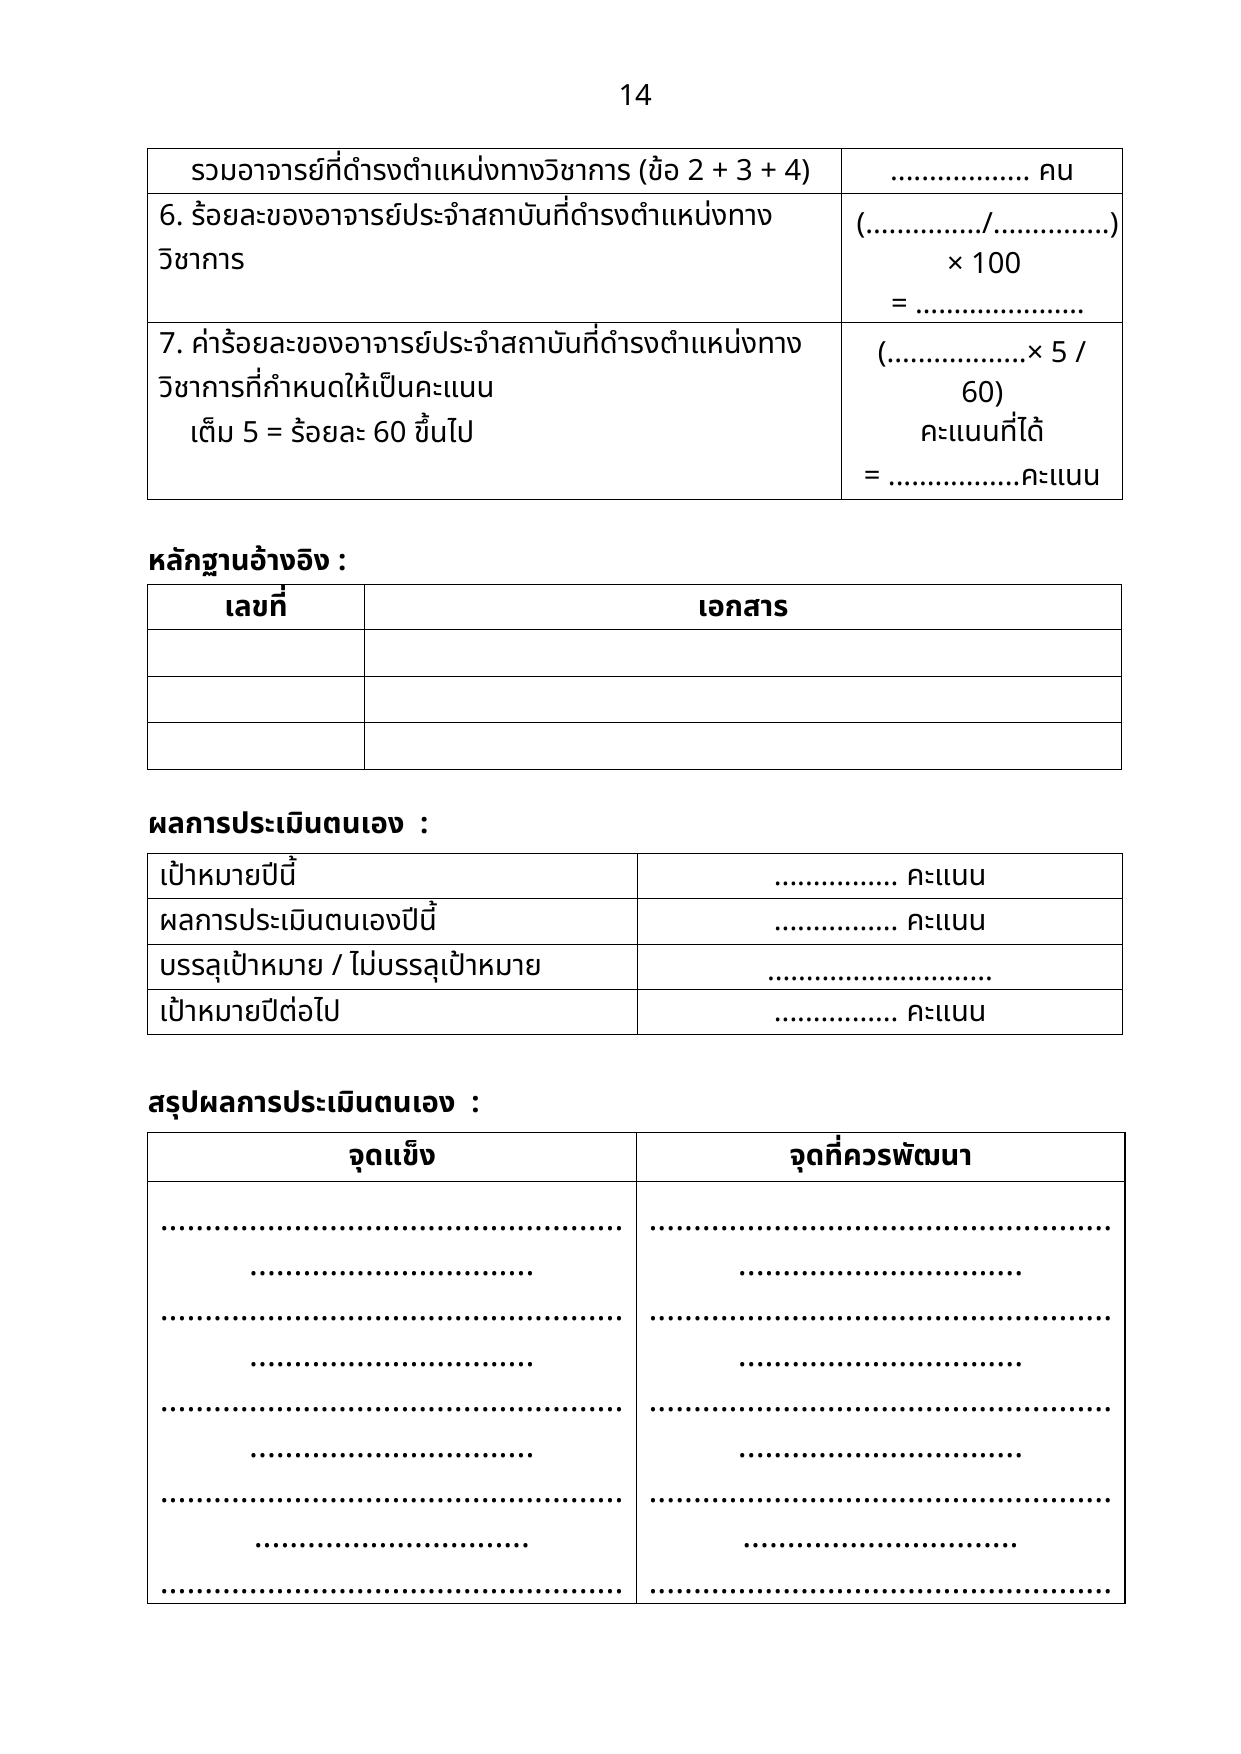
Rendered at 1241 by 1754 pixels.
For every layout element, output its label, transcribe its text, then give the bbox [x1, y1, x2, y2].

table_cell ................ คะแนน [638, 990, 1122, 1034]
table_cell 7. ค่าร้อยละของอาจารย์ประจำสถาบันที่ดำรงตำแหน่งทางวิชาการที่กำหนดให้เป็นคะแนน เต็ม 5 = ร้อยละ 60 ขึ้นไป [148, 323, 841, 499]
table_cell [365, 630, 1121, 676]
table_cell .................. คน [842, 149, 1122, 193]
table_header จุดแข็ง [148, 1133, 636, 1181]
table_cell [148, 677, 364, 722]
table_cell บรรลุเป้าหมาย / ไม่บรรลุเป้าหมาย [148, 945, 637, 989]
table_cell ............................. [638, 945, 1122, 989]
table_cell ................ คะแนน [638, 899, 1122, 943]
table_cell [637, 1182, 1124, 1603]
table_cell (.............../...............) × 100 = …………....…… [842, 194, 1122, 322]
table_cell ผลการประเมินตนเองปีนี้ [148, 899, 637, 943]
table_cell รวมอาจารย์ที่ดำรงตำแหน่งทางวิชาการ (ข้อ 2 + 3 + 4) [148, 149, 841, 193]
table_header เลขที่ [148, 585, 364, 629]
table_header เป้าหมายปีนี้ [148, 854, 637, 898]
table_cell เป้าหมายปีต่อไป [148, 990, 637, 1034]
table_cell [148, 1182, 636, 1603]
text สรุปผลการประเมินตนเอง : [148, 1081, 1122, 1125]
table_cell [365, 723, 1121, 768]
table_header ................ คะแนน [638, 854, 1122, 898]
table_cell [148, 723, 364, 768]
text หลักฐานอ้างอิง : [148, 540, 1122, 584]
table_cell [365, 677, 1121, 722]
table_cell (..................× 5 / 60) คะแนนที่ได้ = .................คะแนน [842, 323, 1122, 499]
table_cell 6. ร้อยละของอาจารย์ประจำสถาบันที่ดำรงตำแหน่งทางวิชาการ [148, 194, 841, 322]
table_header จุดที่ควรพัฒนา [637, 1133, 1124, 1181]
table_header เอกสาร [365, 585, 1121, 629]
text ผลการประเมินตนเอง : [148, 802, 1122, 846]
table_cell [148, 630, 364, 676]
